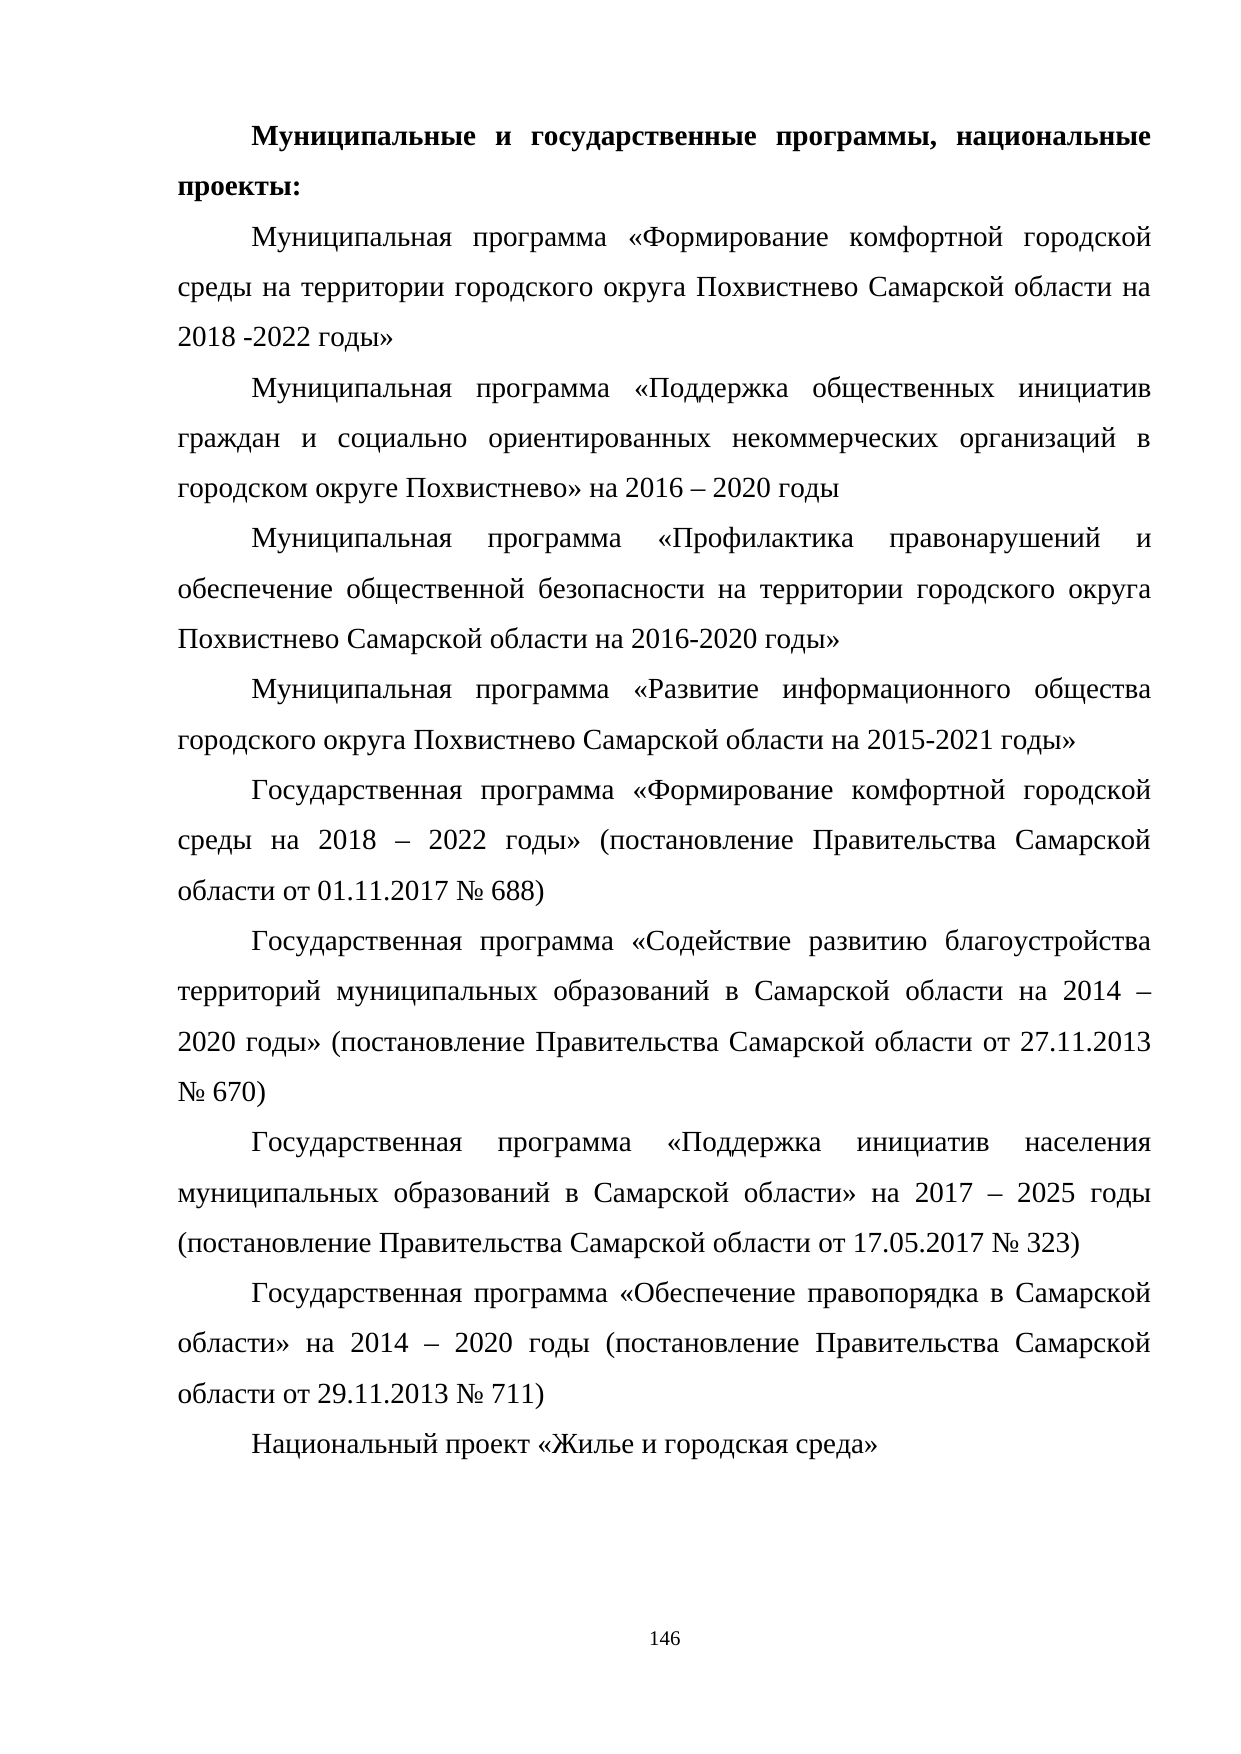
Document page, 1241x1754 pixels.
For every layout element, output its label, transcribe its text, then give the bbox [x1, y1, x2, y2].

text Муниципальная программа «Поддержка общественных инициатив граждан и социально ориентированных некоммерческих организаций в городском округе Похвистнево» на 2016 – 2020 годы [177, 370, 1152, 504]
text Муниципальная программа «Развитие информационного общества городского округа Похвистнево Самарской области на 2015-2021 годы» [177, 672, 1152, 755]
text Государственная программа «Содействие развитию благоустройства территорий муниципальных образований в Самарской области на 2014 – 2020 годы» (постановление Правительства Самарской области от 27.11.2013 № 670) [177, 923, 1152, 1108]
text Муниципальная программа «Формирование комфортной городской среды на территории городского округа Похвистнево Самарской области на 2018 -2022 годы» [177, 219, 1152, 353]
text Государственная программа «Обеспечение правопорядка в Самарской области» на 2014 – 2020 годы (постановление Правительства Самарской области от 29.11.2013 № 711) [177, 1275, 1152, 1409]
text Муниципальная программа «Профилактика правонарушений и обеспечение общественной безопасности на территории городского округа Похвистнево Самарской области на 2016-2020 годы» [177, 521, 1152, 655]
text Муниципальные и государственные программы, национальные проекты: [177, 118, 1152, 202]
text Национальный проект «Жилье и городская среда» [177, 1426, 1152, 1460]
text Государственная программа «Формирование комфортной городской среды на 2018 – 2022 годы» (постановление Правительства Самарской области от 01.11.2017 № 688) [177, 772, 1152, 906]
text Государственная программа «Поддержка инициатив населения муниципальных образований в Самарской области» на 2017 – 2025 годы (постановление Правительства Самарской области от 17.05.2017 № 323) [177, 1124, 1152, 1258]
